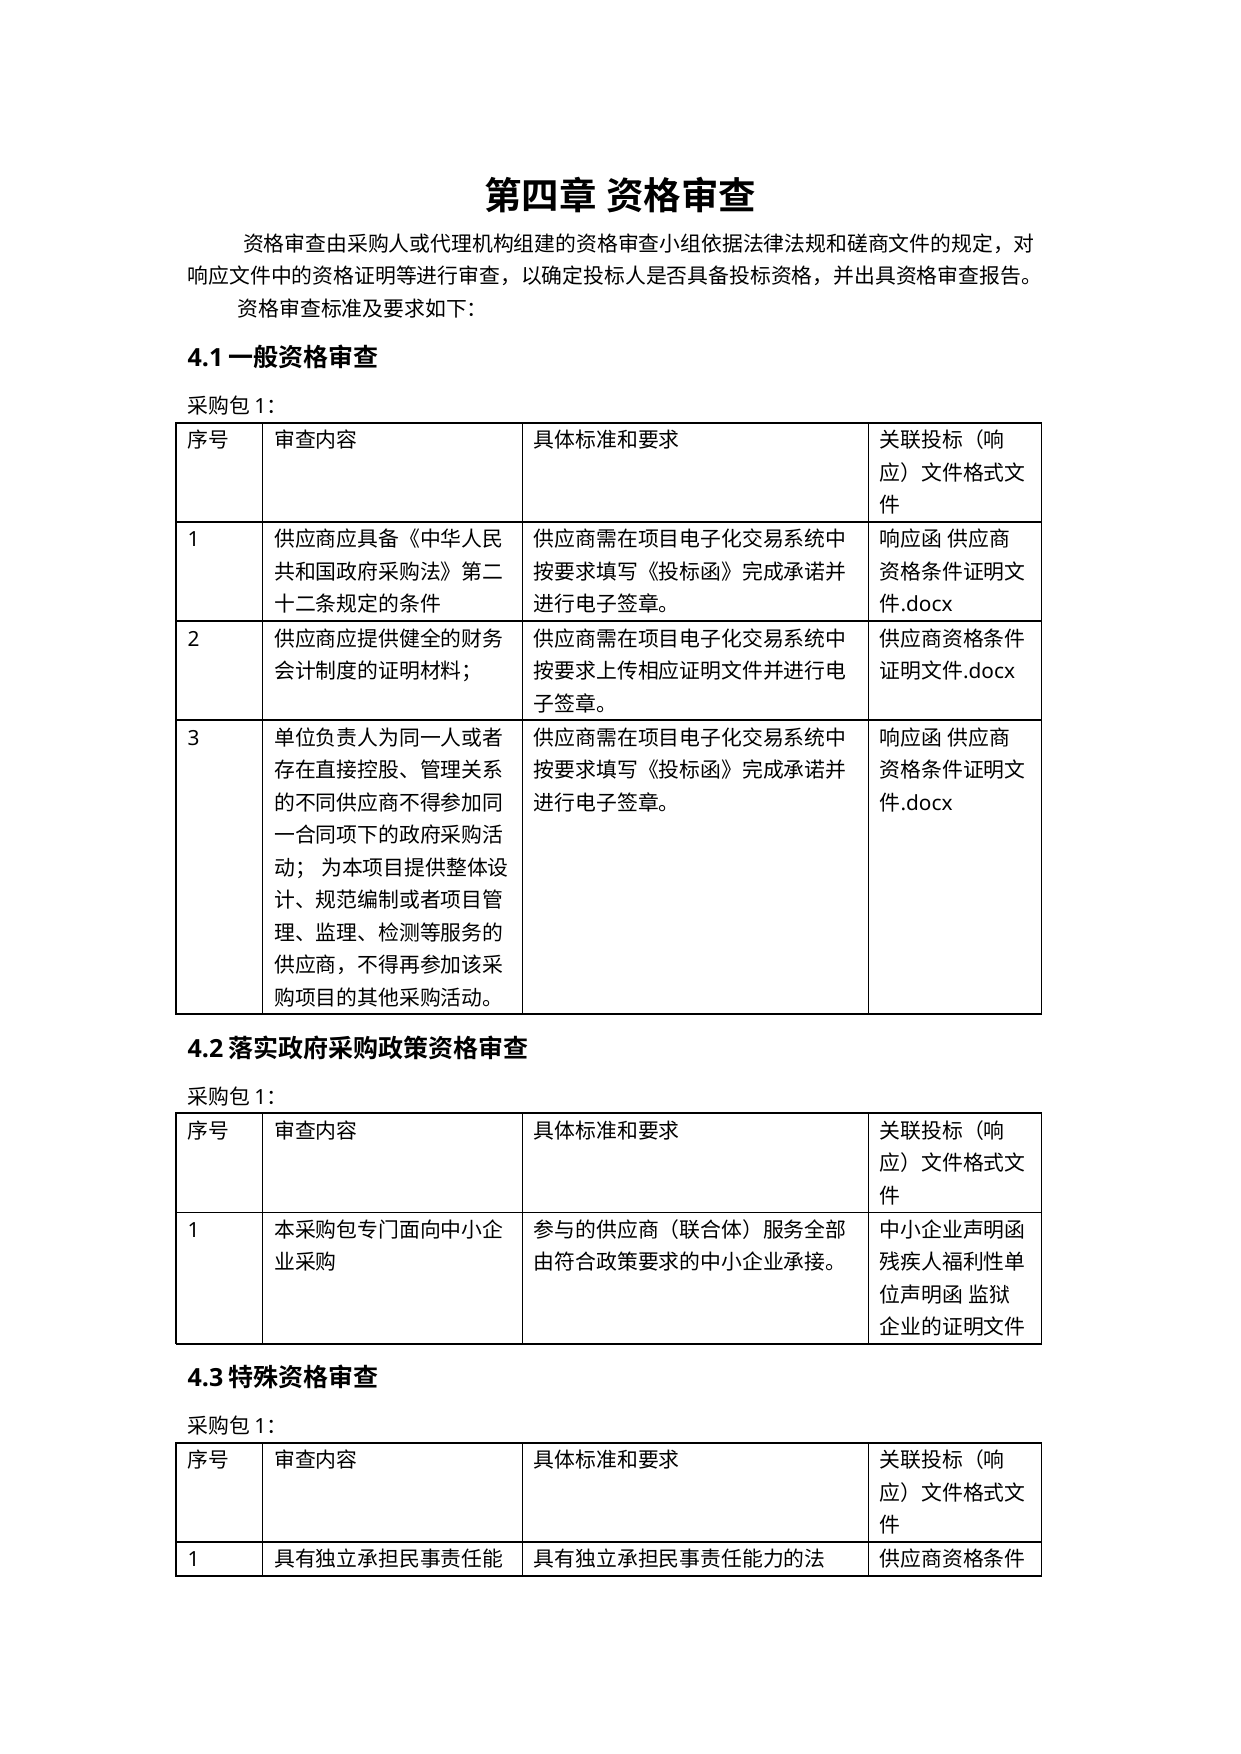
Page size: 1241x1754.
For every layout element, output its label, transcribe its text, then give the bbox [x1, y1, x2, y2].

table_cell 3 [177, 721, 262, 1013]
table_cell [263, 1543, 522, 1575]
table_cell 响应函 供应商资格条件证明文件.docx [869, 523, 1041, 620]
table_cell 供应商应具备《中华人民共和国政府采购法》第二十二条规定的条件 [263, 523, 522, 620]
table_header 关联投标（响应）文件格式文件 [869, 1114, 1041, 1211]
table_header 具体标准和要求 [523, 424, 868, 521]
table_cell 1 [177, 1213, 262, 1343]
table_cell 供应商资格条件证明文件.docx [869, 1543, 1041, 1575]
table_header 审查内容 [263, 424, 522, 521]
text 资格审查标准及要求如下： [187, 292, 1053, 324]
text 采购包1： [187, 389, 1053, 422]
table_cell 参与的供应商（联合体）服务全部由符合政策要求的中小企业承接。 [523, 1213, 868, 1343]
table_cell 中小企业声明函 残疾人福利性单位声明函 监狱企业的证明文件 [869, 1213, 1041, 1343]
table_cell 响应函 供应商资格条件证明文件.docx [869, 721, 1041, 1013]
text 采购包1： [187, 1409, 1053, 1442]
table_cell 供应商需在项目电子化交易系统中按要求填写《投标函》完成承诺并进行电子签章。 [523, 721, 868, 1013]
table_header 关联投标（响应）文件格式文件 [869, 1444, 1041, 1541]
table_cell 供应商需在项目电子化交易系统中按要求上传相应证明文件并进行电子签章。 [523, 622, 868, 719]
table_header 序号 [177, 1114, 262, 1211]
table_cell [523, 1543, 868, 1575]
table_header 审查内容 [263, 1114, 522, 1211]
text 资格审查由采购人或代理机构组建的资格审查小组依据法律法规和磋商文件的规定，对响应文件中的资格证明等进行审查，以确定投标人是否具备投标资格，并出具资格审查报告。 [187, 227, 1053, 292]
table_header 序号 [177, 1444, 262, 1541]
table_cell 1 [177, 523, 262, 620]
table_cell 供应商需在项目电子化交易系统中按要求填写《投标函》完成承诺并进行电子签章。 [523, 523, 868, 620]
table_header 具体标准和要求 [523, 1114, 868, 1211]
table_header 序号 [177, 424, 262, 521]
text 第四章 资格审查 [187, 162, 1053, 227]
text 4.1一般资格审查 [187, 324, 1053, 389]
table_header 具体标准和要求 [523, 1444, 868, 1541]
table_cell 供应商资格条件证明文件.docx [869, 622, 1041, 719]
table_cell 供应商应提供健全的财务会计制度的证明材料； [263, 622, 522, 719]
table_header 关联投标（响应）文件格式文件 [869, 424, 1041, 521]
text 4.2落实政府采购政策资格审查 [187, 1015, 1053, 1080]
table_cell 单位负责人为同一人或者存在直接控股、管理关系的不同供应商不得参加同一合同项下的政府采购活动； 为本项目提供整体设计、规范编制或者项目管理、监理、检测等服务的供应商，不得再参加该采购项目的其他采购活动。 [263, 721, 522, 1013]
text 采购包1： [187, 1080, 1053, 1112]
table_header 审查内容 [263, 1444, 522, 1541]
text 4.3特殊资格审查 [187, 1344, 1053, 1409]
table_cell 2 [177, 622, 262, 719]
table_cell 1 [177, 1543, 262, 1575]
table_cell 本采购包专门面向中小企业采购 [263, 1213, 522, 1343]
